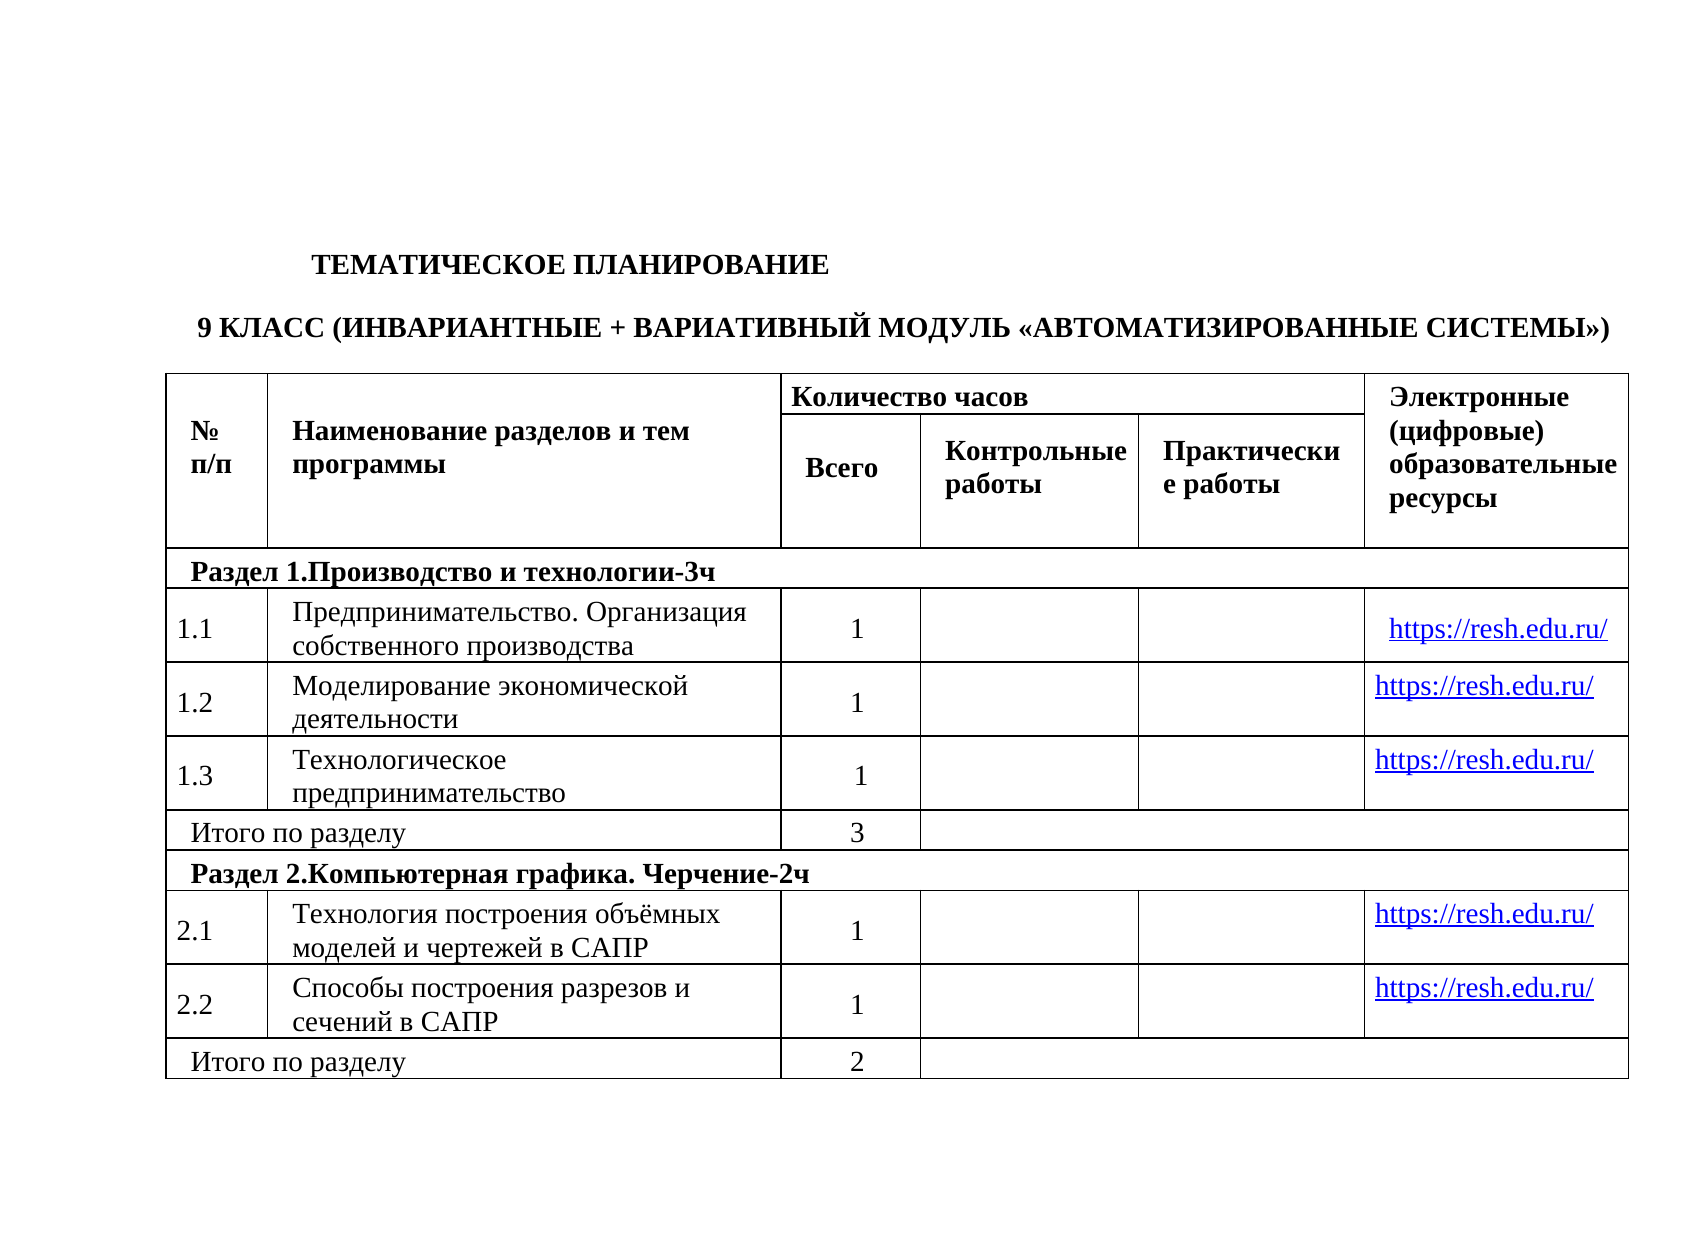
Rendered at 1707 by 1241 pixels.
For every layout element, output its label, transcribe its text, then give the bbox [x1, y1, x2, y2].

table_cell 1 [782, 965, 920, 1037]
table_cell Итого по разделу [167, 811, 780, 849]
table_cell [921, 589, 1138, 661]
table_cell https://resh.edu.ru/ [1365, 589, 1628, 661]
table_cell [921, 1039, 1628, 1077]
table_cell 1 [782, 891, 920, 963]
table_cell [921, 965, 1138, 1037]
table_cell https://resh.edu.ru/ [1365, 891, 1628, 963]
table_cell Итого по разделу [167, 1039, 780, 1077]
table_cell [921, 811, 1628, 849]
table_header № п/п [167, 374, 267, 547]
table_cell [921, 663, 1138, 735]
table_cell [1139, 737, 1364, 809]
table_cell [1139, 589, 1364, 661]
table_cell 2 [782, 1039, 920, 1077]
table_cell Раздел 1.Производство и технологии-3ч [167, 549, 1628, 587]
table_cell Технологическое предпринимательство [268, 737, 780, 809]
table_cell 1.2 [167, 663, 267, 735]
table_cell [921, 891, 1138, 963]
text 9 КЛАСС (ИНВАРИАНТНЫЕ + ВАРИАТИВНЫЙ МОДУЛЬ «АВТОМАТИЗИРОВАННЫЕ СИСТЕМЫ») [190, 310, 1618, 343]
table_cell 2.2 [167, 965, 267, 1037]
table_cell 2.1 [167, 891, 267, 963]
table_cell Практические работы [1139, 415, 1364, 547]
table_cell [1139, 663, 1364, 735]
table_cell Раздел 2.Компьютерная графика. Черчение-2ч [167, 851, 1628, 889]
table_cell Предпринимательство. Организация собственного производства [268, 589, 780, 661]
table_cell https://resh.edu.ru/ [1365, 737, 1628, 809]
table_cell Контрольные работы [921, 415, 1138, 547]
table_cell Моделирование экономической деятельности [268, 663, 780, 735]
table_cell [1139, 965, 1364, 1037]
table_cell 1.3 [167, 737, 267, 809]
table_cell [1139, 891, 1364, 963]
table_cell 1 [782, 663, 920, 735]
text ТЕМАТИЧЕСКОЕ ПЛАНИРОВАНИЕ [177, 247, 1618, 281]
table_cell 1.1 [167, 589, 267, 661]
table_cell [921, 737, 1138, 809]
table_header Электронные (цифровые) образовательные ресурсы [1365, 374, 1628, 547]
table_cell Способы построения разрезов и сечений в САПР [268, 965, 780, 1037]
table_cell Всего [782, 415, 920, 547]
table_cell https://resh.edu.ru/ [1365, 663, 1628, 735]
table_cell 1 [782, 589, 920, 661]
table_cell 1 [782, 737, 920, 809]
table_cell https://resh.edu.ru/ [1365, 965, 1628, 1037]
table_header Количество часов [782, 374, 1364, 413]
table_cell Технология построения объёмных моделей и чертежей в САПР [268, 891, 780, 963]
table_header Наименование разделов и тем программы [268, 374, 780, 547]
table_cell 3 [782, 811, 920, 849]
